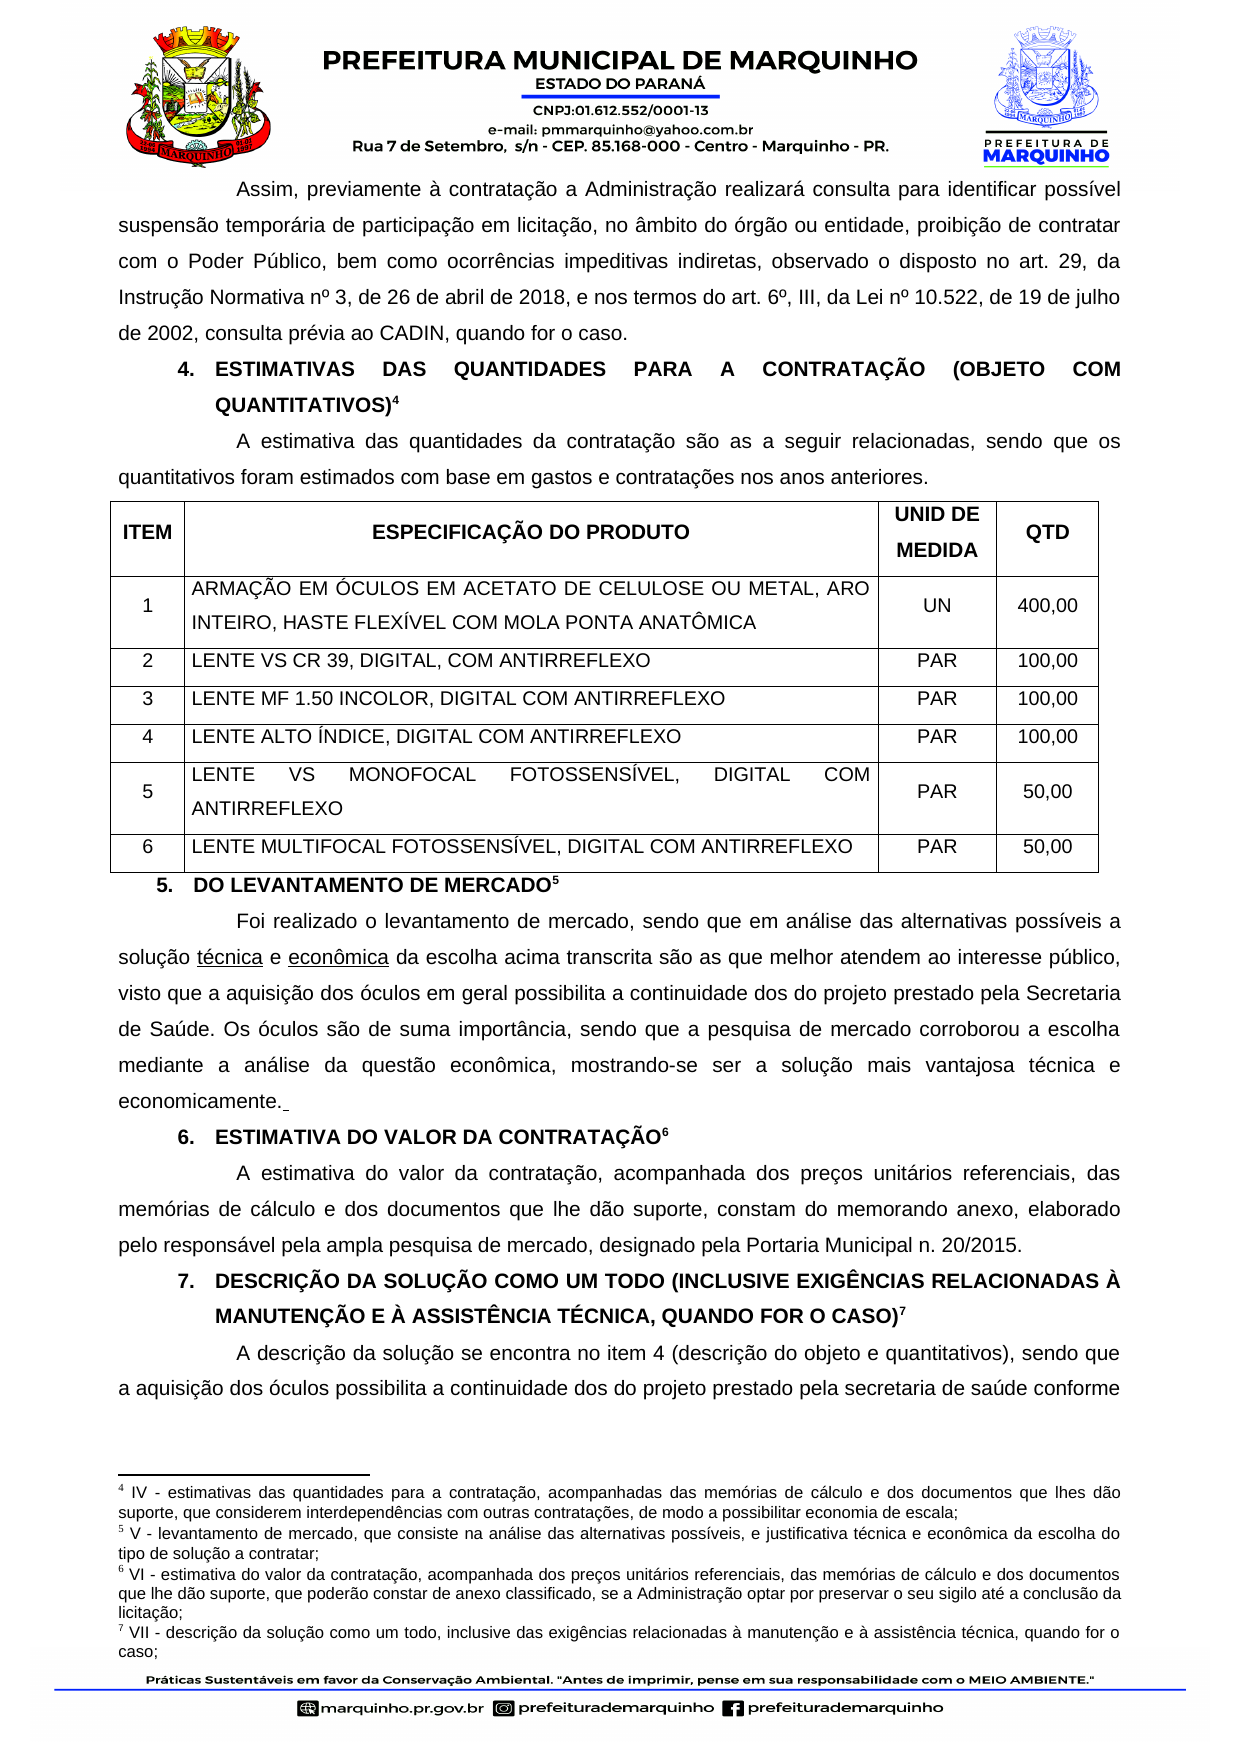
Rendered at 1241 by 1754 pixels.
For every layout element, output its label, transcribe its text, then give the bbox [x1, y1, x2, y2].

table_cell PAR [879, 763, 996, 834]
table_cell ARMAÇÃO EM ÓCULOS EM ACETATO DE CELULOSE OU METAL, ARO INTEIRO, HASTE FLEXÍVEL COM MOLA PONTA ANATÔMICA [185, 577, 878, 648]
table_cell PAR [879, 835, 996, 872]
table_cell LENTE ALTO ÍNDICE, DIGITAL COM ANTIRREFLEXO [185, 725, 878, 762]
table_header ITEM [111, 502, 184, 576]
table_header UNID DE MEDIDA [879, 502, 996, 576]
table_cell 50,00 [997, 763, 1098, 834]
table_header QTD [997, 502, 1098, 576]
table_cell 5 [111, 763, 184, 834]
table_cell PAR [879, 725, 996, 762]
text Foi realizado o levantamento de mercado, sendo que em análise das alternativas possíveis a solução técnica e econômica da escolha acima transcrita são as que melhor atendem ao interesse público, visto que a aquisição dos óculos em geral possibilita a continuidade dos do projeto prestado pela Secretaria de Saúde. Os óculos são de suma importância, sendo que a pesquisa de mercado corroborou a escolha mediante a análise da questão econômica, mostrando-se ser a solução mais vantajosa técnica e economicamente. [118, 909, 1122, 1113]
table_cell 100,00 [997, 725, 1098, 762]
table_cell 2 [111, 649, 184, 686]
text A estimativa das quantidades da contratação são as a seguir relacionadas, sendo que os quantitativos foram estimados com base em gastos e contratações nos anos anteriores. [118, 429, 1122, 489]
table_cell 100,00 [997, 687, 1098, 724]
text A estimativa do valor da contratação, acompanhada dos preços unitários referenciais, das memórias de cálculo e dos documentos que lhe dão suporte, constam do memorando anexo, elaborado pelo responsável pela ampla pesquisa de mercado, designado pela Portaria Municipal n. 20/2015. [118, 1161, 1122, 1256]
table_header ESPECIFICAÇÃO DO PRODUTO [185, 502, 878, 576]
table_cell LENTE MULTIFOCAL FOTOSSENSÍVEL, DIGITAL COM ANTIRREFLEXO [185, 835, 878, 872]
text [118, 1340, 1122, 1400]
text DO LEVANTAMENTO DE MERCADO [156, 873, 1122, 897]
table_cell 6 [111, 835, 184, 872]
text Assim, previamente à contratação a Administração realizará consulta para identificar possível suspensão temporária de participação em licitação, no âmbito do órgão ou entidade, proibição de contratar com o Poder Público, bem como ocorrências impeditivas indiretas, observado o disposto no art. 29, da Instrução Normativa nº 3, de 26 de abril de 2018, e nos termos do art. 6º, III, da Lei nº 10.522, de 19 de julho de 2002, consulta prévia ao CADIN, quando for o caso. [118, 177, 1122, 345]
picture [60, 0, 1181, 191]
table_cell 50,00 [997, 835, 1098, 872]
table_cell 3 [111, 687, 184, 724]
text ESTIMATIVAS DAS QUANTIDADES PARA A CONTRATAÇÃO (OBJETO COM QUANTITATIVOS) [177, 357, 1122, 417]
table_cell 100,00 [997, 649, 1098, 686]
table_cell 400,00 [997, 577, 1098, 648]
table_cell 4 [111, 725, 184, 762]
text ESTIMATIVA DO VALOR DA CONTRATAÇÃO [177, 1125, 1122, 1149]
table_cell 1 [111, 577, 184, 648]
table_cell PAR [879, 687, 996, 724]
text DESCRIÇÃO DA SOLUÇÃO COMO UM TODO (INCLUSIVE EXIGÊNCIAS RELACIONADAS À MANUTENÇÃO E À ASSISTÊNCIA TÉCNICA, QUANDO FOR O CASO) [177, 1268, 1122, 1328]
table_cell LENTE MF 1.50 INCOLOR, DIGITAL COM ANTIRREFLEXO [185, 687, 878, 724]
picture [30, 1647, 1210, 1742]
table_cell PAR [879, 649, 996, 686]
table_cell LENTE VS CR 39, DIGITAL, COM ANTIRREFLEXO [185, 649, 878, 686]
table_cell UN [879, 577, 996, 648]
table_cell LENTE VS MONOFOCAL FOTOSSENSÍVEL, DIGITAL COM ANTIRREFLEXO [185, 763, 878, 834]
